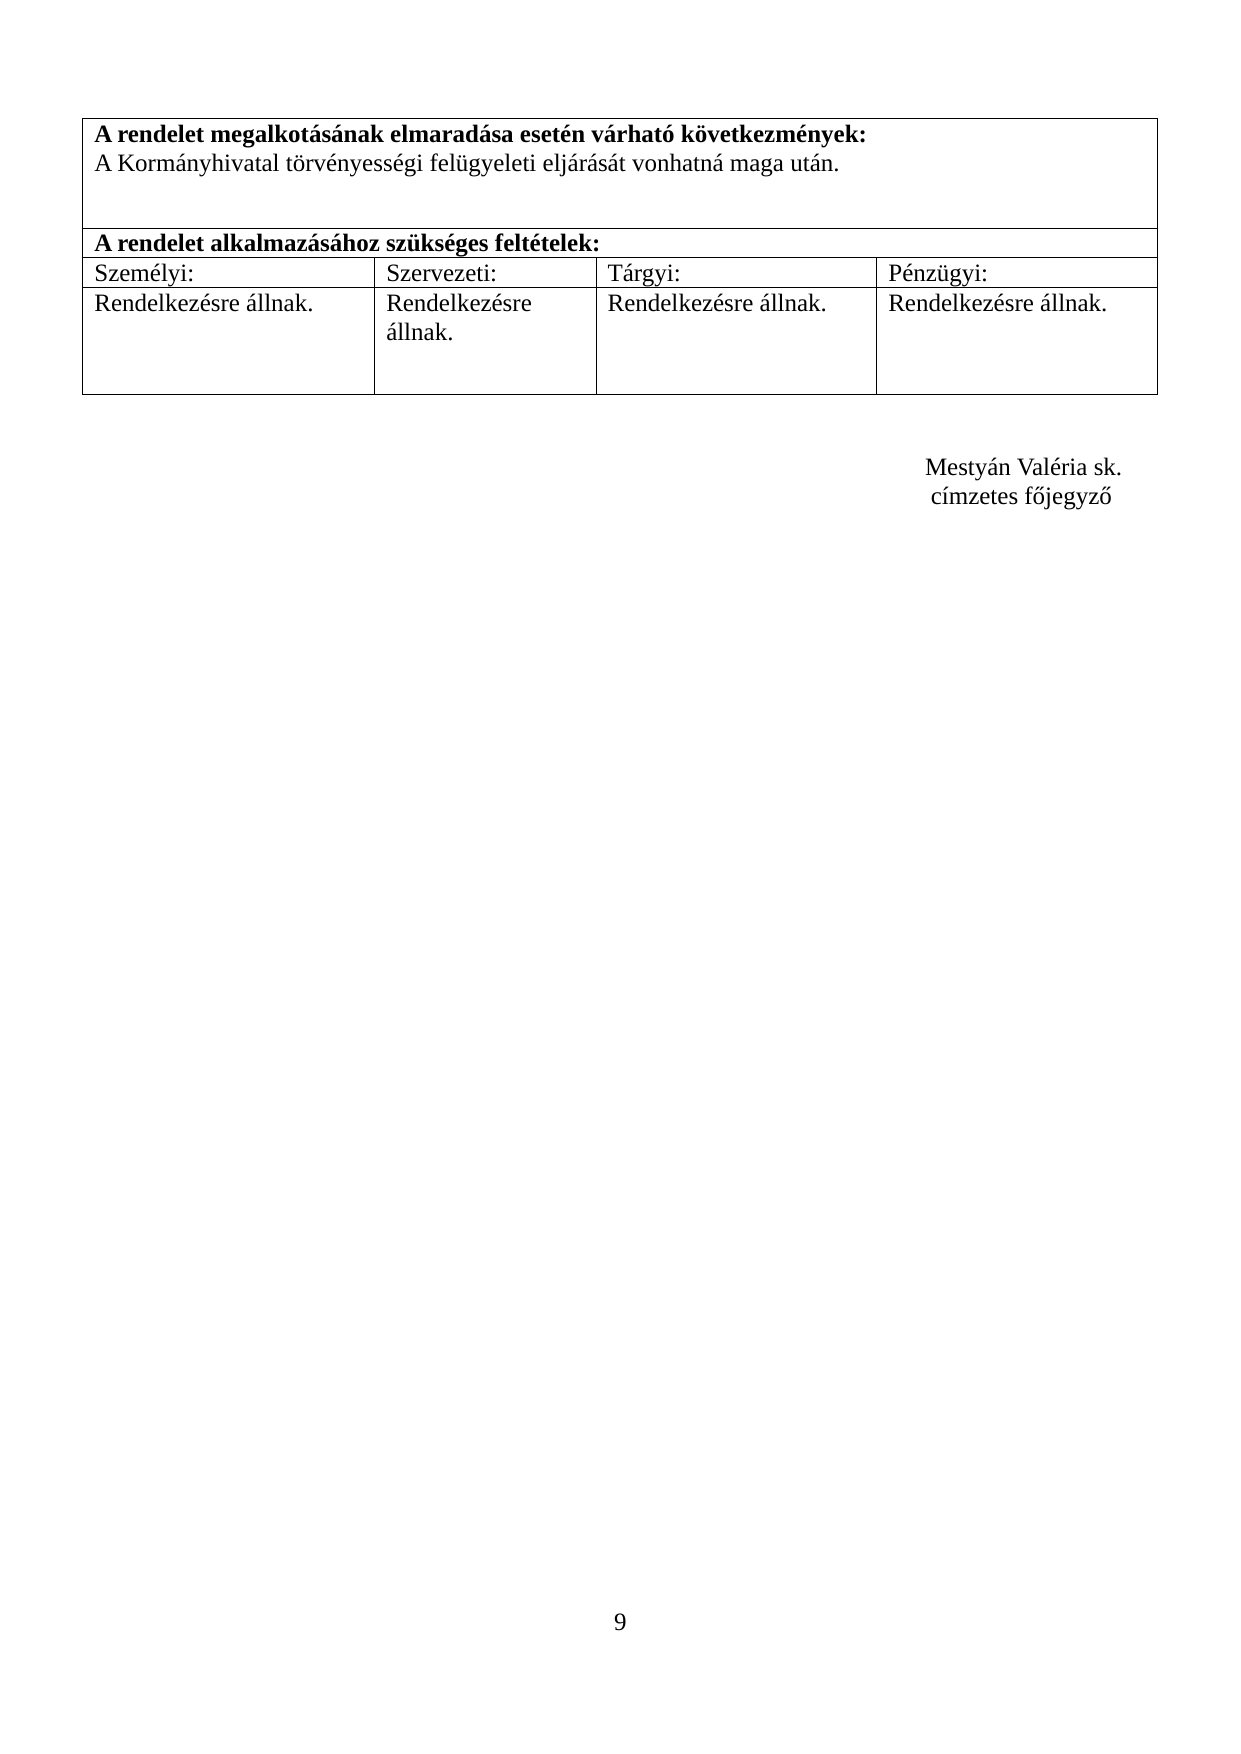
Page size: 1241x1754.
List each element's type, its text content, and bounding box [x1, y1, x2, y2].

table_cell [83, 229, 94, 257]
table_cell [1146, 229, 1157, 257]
text címzetes főjegyző [857, 481, 1122, 510]
table_cell A rendelet megalkotásának elmaradása esetén várható következmények: A Kormányhivatal törvényességi felügyeleti eljárását vonhatná maga után. [83, 119, 1157, 227]
table_cell Rendelkezésre állnak. [597, 288, 876, 394]
table_cell Rendelkezésre állnak. [877, 288, 1157, 394]
table_cell Rendelkezésre állnak. [83, 288, 374, 394]
table_cell Rendelkezésre állnak. [375, 288, 596, 394]
text Mestyán Valéria sk. [118, 452, 1122, 481]
